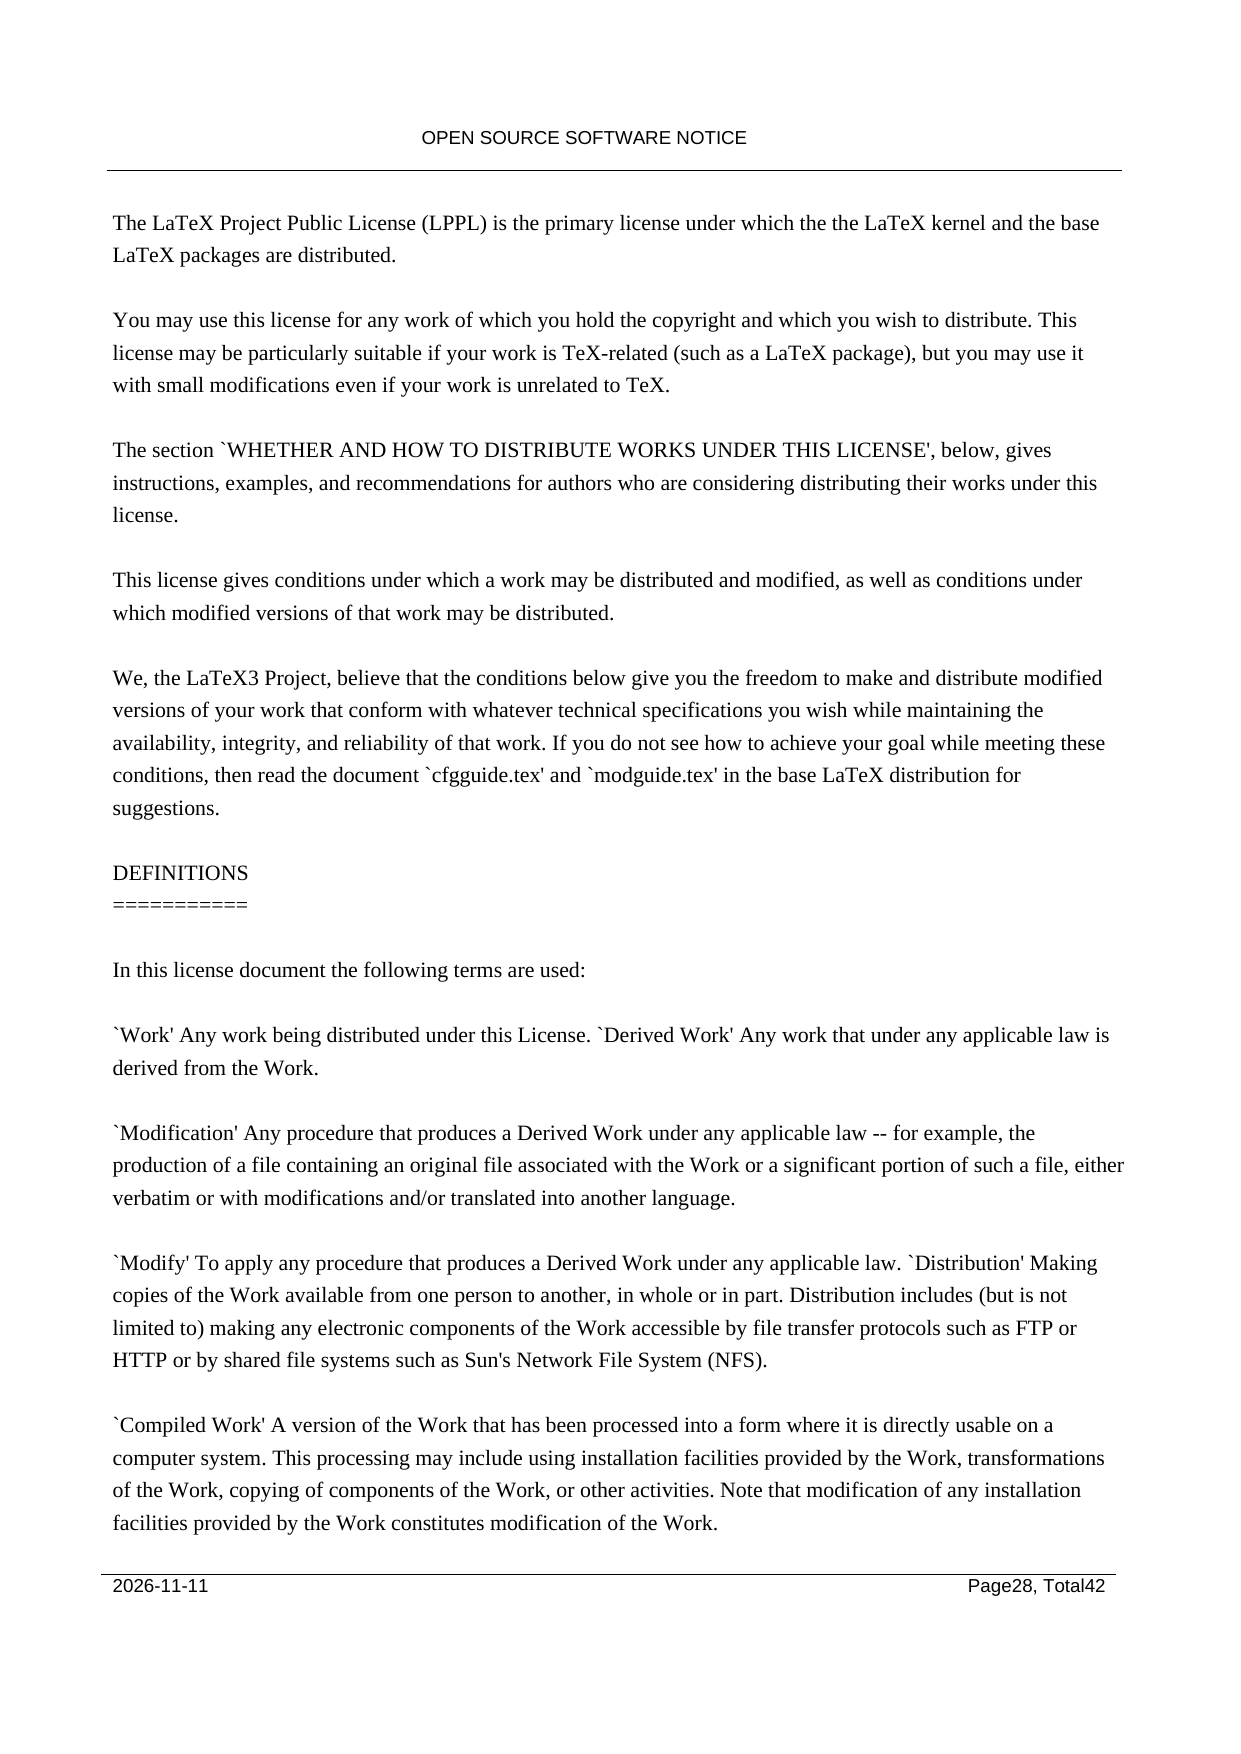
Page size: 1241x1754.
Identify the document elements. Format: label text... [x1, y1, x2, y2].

text The LaTeX Project Public License (LPPL) is the primary license under which the the LaTeX kernel and the base LaTeX packages are distributed. [112, 206, 1128, 271]
text `Work' Any work being distributed under this License. `Derived Work' Any work that under any applicable law is derived from the Work. [112, 1019, 1128, 1084]
text `Modify' To apply any procedure that produces a Derived Work under any applicable law. `Distribution' Making copies of the Work available from one person to another, in whole or in part. Distribution includes (but is not limited to) making any electronic components of the Work accessible by file transfer protocols such as FTP or HTTP or by shared file systems such as Sun's Network File System (NFS). [112, 1246, 1128, 1376]
text This license gives conditions under which a work may be distributed and modified, as well as conditions under which modified versions of that work may be distributed. [112, 564, 1128, 629]
text DEFINITIONS [112, 856, 1128, 889]
text =========== [112, 889, 1128, 921]
text `Compiled Work' A version of the Work that has been processed into a form where it is directly usable on a computer system. This processing may include using installation facilities provided by the Work, transformations of the Work, copying of components of the Work, or other activities. Note that modification of any installation facilities provided by the Work constitutes modification of the Work. [112, 1409, 1128, 1539]
text In this license document the following terms are used: [112, 954, 1128, 986]
text You may use this license for any work of which you hold the copyright and which you wish to distribute. This license may be particularly suitable if your work is TeX-related (such as a LaTeX package), but you may use it with small modifications even if your work is unrelated to TeX. [112, 304, 1128, 401]
text We, the LaTeX3 Project, believe that the conditions below give you the freedom to make and distribute modified versions of your work that conform with whatever technical specifications you wish while maintaining the availability, integrity, and reliability of that work. If you do not see how to achieve your goal while meeting these conditions, then read the document `cfgguide.tex' and `modguide.tex' in the base LaTeX distribution for suggestions. [112, 661, 1128, 824]
text The section `WHETHER AND HOW TO DISTRIBUTE WORKS UNDER THIS LICENSE', below, gives instructions, examples, and recommendations for authors who are considering distributing their works under this license. [112, 434, 1128, 531]
text `Modification' Any procedure that produces a Derived Work under any applicable law -- for example, the production of a file containing an original file associated with the Work or a significant portion of such a file, either verbatim or with modifications and/or translated into another language. [112, 1116, 1128, 1214]
